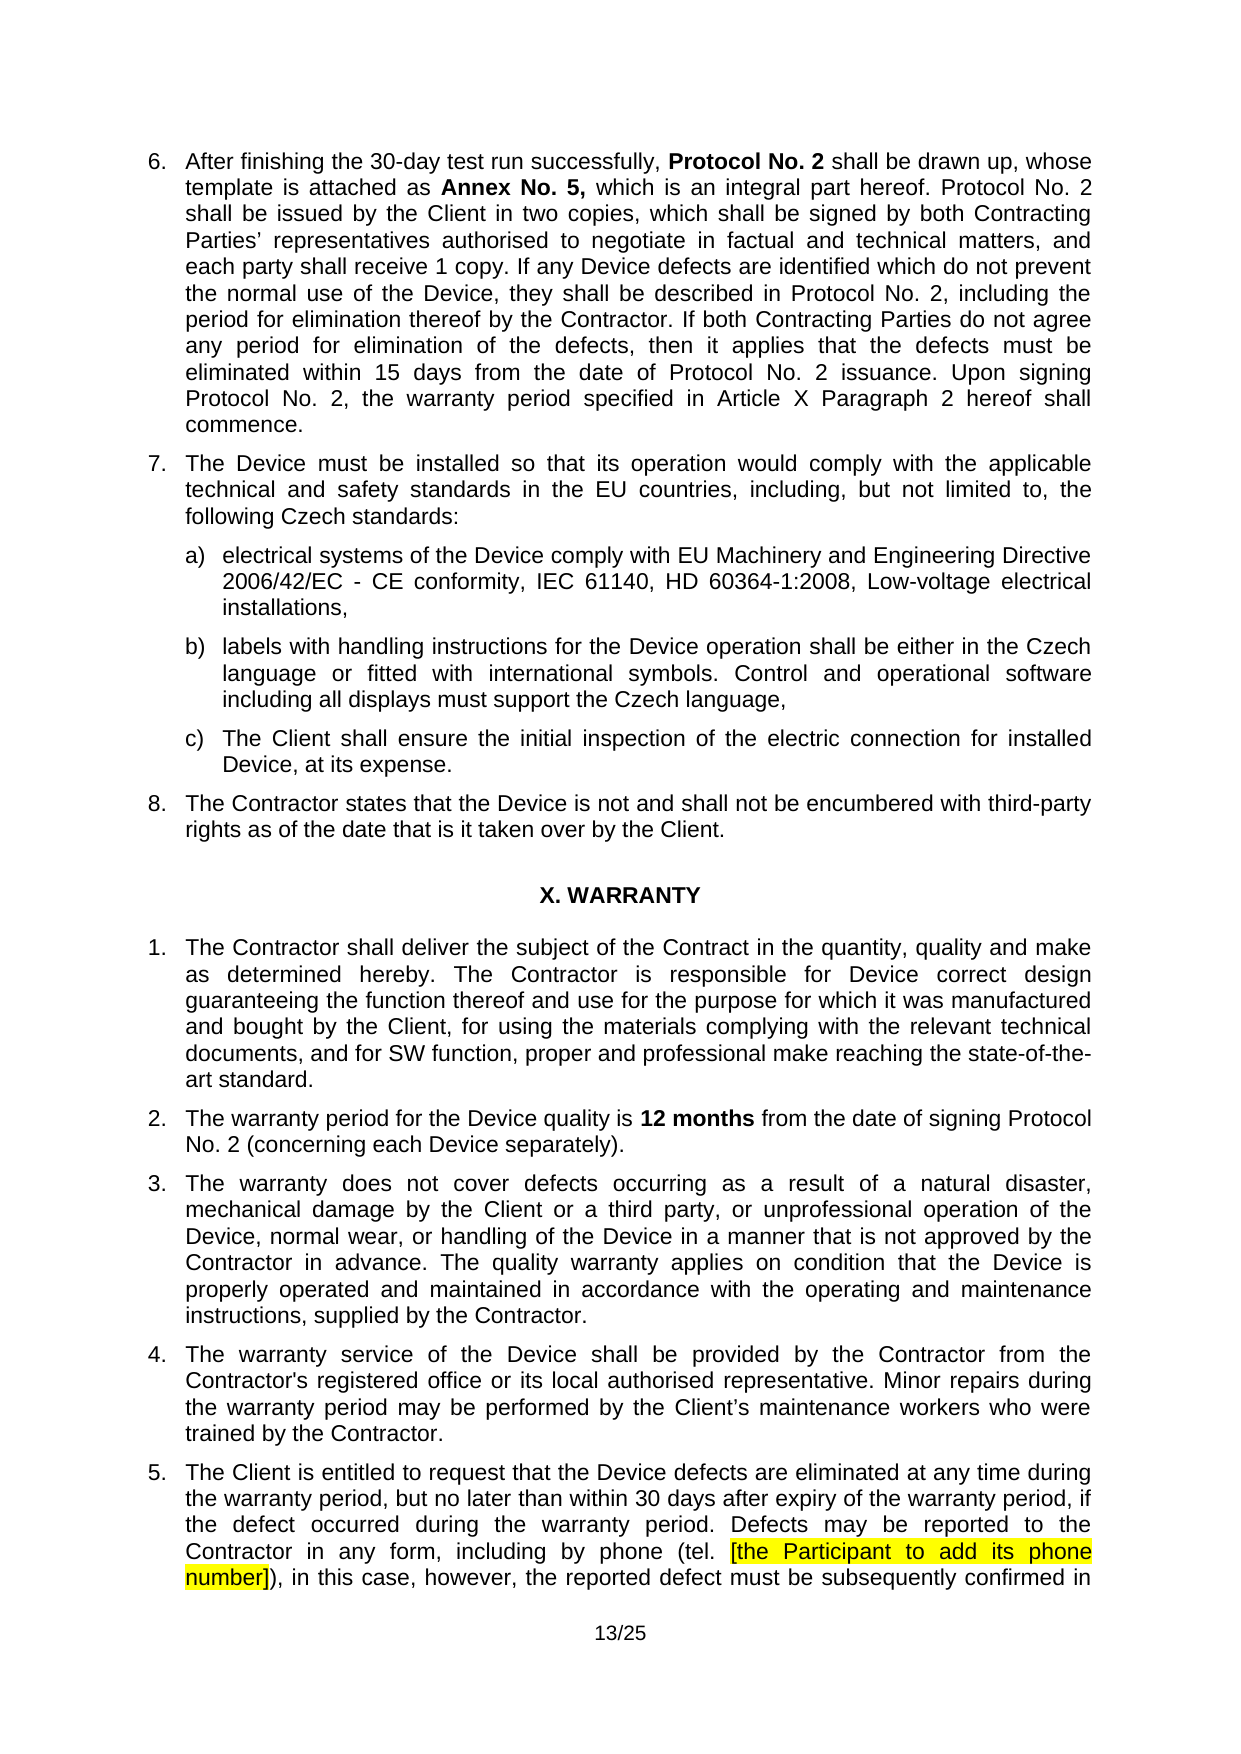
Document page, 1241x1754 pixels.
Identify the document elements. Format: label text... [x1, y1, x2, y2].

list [148, 1459, 1092, 1590]
list The Contractor states that the Device is not and shall not be encumbered with third-party rights as of the date that is it taken over by the Client. [148, 790, 1092, 843]
list After finishing the 30-day test run successfully, Protocol No. 2 shall be drawn up, whose template is attached as Annex No. 5, which is an integral part hereof. Protocol No. 2 shall be issued by the Client in two copies, which shall be signed by both Contracting Parties’ representatives authorised to negotiate in factual and technical matters, and each party shall receive 1 copy. If any Device defects are identified which do not prevent the normal use of the Device, they shall be described in Protocol No. 2, including the period for elimination thereof by the Contractor. If both Contracting Parties do not agree any period for elimination of the defects, then it applies that the defects must be eliminated within 15 days from the date of Protocol No. 2 issuance. Upon signing Protocol No. 2, the warranty period specified in Article X Paragraph 2 hereof shall commence. [148, 148, 1092, 438]
list The Client shall ensure the initial inspection of the electric connection for installed Device, at its expense. [185, 725, 1092, 777]
list The Contractor shall deliver the subject of the Contract in the quantity, quality and make as determined hereby. The Contractor is responsible for Device correct design guaranteeing the function thereof and use for the purpose for which it was manufactured and bought by the Client, for using the materials complying with the relevant technical documents, and for SW function, proper and professional make reaching the state-of-the-art standard. [148, 934, 1092, 1092]
list electrical systems of the Device comply with EU Machinery and Engineering Directive 2006/42/EC - CE conformity, IEC 61140, HD 60364-1:2008, Low-voltage electrical installations, [185, 542, 1092, 621]
list The warranty service of the Device shall be provided by the Contractor from the Contractor's registered office or its local authorised representative. Minor repairs during the warranty period may be performed by the Client’s maintenance workers who were trained by the Contractor. [148, 1341, 1092, 1446]
list The warranty does not cover defects occurring as a result of a natural disaster, mechanical damage by the Client or a third party, or unprofessional operation of the Device, normal wear, or handling of the Device in a manner that is not approved by the Contractor in advance. The quality warranty applies on condition that the Device is properly operated and maintained in accordance with the operating and maintenance instructions, supplied by the Contractor. [148, 1170, 1092, 1328]
list The warranty period for the Device quality is 12 months from the date of signing Protocol No. 2 (concerning each Device separately). [148, 1105, 1092, 1158]
text X. WARRANTY [148, 882, 1092, 908]
list labels with handling instructions for the Device operation shall be either in the Czech language or fitted with international symbols. Control and operational software including all displays must support the Czech language, [185, 633, 1092, 712]
list The Device must be installed so that its operation would comply with the applicable technical and safety standards in the EU countries, including, but not limited to, the following Czech standards: [148, 450, 1092, 529]
